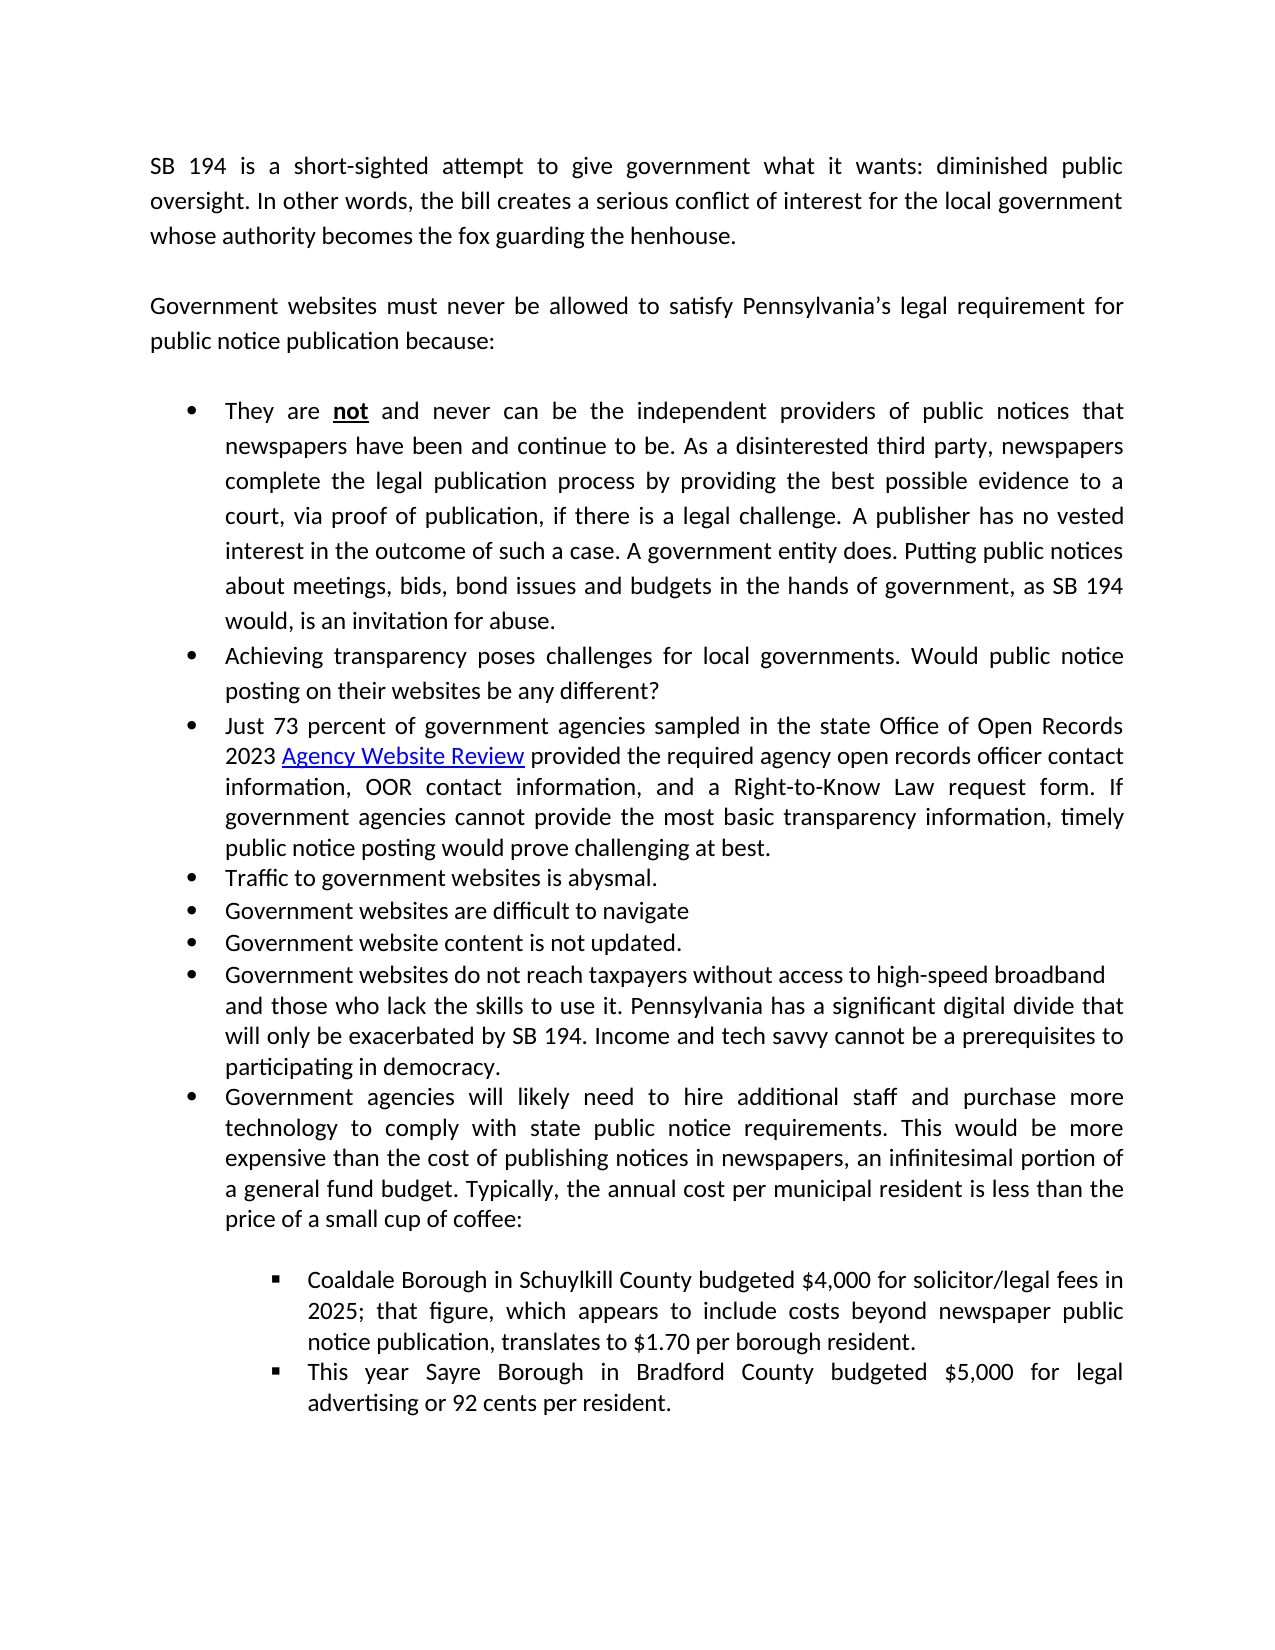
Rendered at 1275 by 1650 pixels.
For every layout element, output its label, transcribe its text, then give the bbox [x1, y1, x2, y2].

list Government websites do not reach taxpayers without access to high-speed broadband [187, 959, 1125, 990]
text SB 194 is a short-sighted attempt to give government what it wants: diminished public oversight. In other words, the bill creates a serious conflict of interest for the local government whose authority becomes the fox guarding the henhouse. [150, 150, 1125, 251]
list This year Sayre Borough in Bradford County budgeted $5,000 for legal advertising or 92 cents per resident. [270, 1356, 1125, 1417]
list and those who lack the skills to use it. Pennsylvania has a significant digital divide that will only be exacerbated by SB 194. Income and tech savvy cannot be a prerequisites to participating in democracy. [225, 990, 1125, 1082]
list Government agencies will likely need to hire additional staff and purchase more technology to comply with state public notice requirements. This would be more expensive than the cost of publishing notices in newspapers, an infinitesimal portion of a general fund budget. Typically, the annual cost per municipal resident is less than the price of a small cup of coffee: [187, 1082, 1125, 1234]
list They are not and never can be the independent providers of public notices that newspapers have been and continue to be. As a disinterested third party, newspapers complete the legal publication process by providing the best possible evidence to a court, via proof of publication, if there is a legal challenge. A publisher has no vested interest in the outcome of such a case. A government entity does. Putting public notices about meetings, bids, bond issues and budgets in the hands of government, as SB 194 would, is an invitation for abuse. [187, 395, 1125, 636]
text Government websites must never be allowed to satisfy Pennsylvania’s legal requirement for public notice publication because: [150, 290, 1125, 356]
list Traffic to government websites is abysmal. [187, 863, 1125, 893]
list Achieving transparency poses challenges for local governments. Would public notice posting on their websites be any different? [187, 640, 1125, 706]
list Government website content is not updated. [187, 927, 1125, 958]
list Just 73 percent of government agencies sampled in the state Office of Open Records 2023 Agency Website Review provided the required agency open records officer contact information, OOR contact information, and a Right-to-Know Law request form. If government agencies cannot provide the most basic transparency information, timely public notice posting would prove challenging at best. [187, 710, 1125, 863]
list Coaldale Borough in Schuylkill County budgeted $4,000 for solicitor/legal fees in 2025; that figure, which appears to include costs beyond newspaper public notice publication, translates to $1.70 per borough resident. [270, 1265, 1125, 1356]
list Government websites are difficult to navigate [187, 895, 1125, 925]
